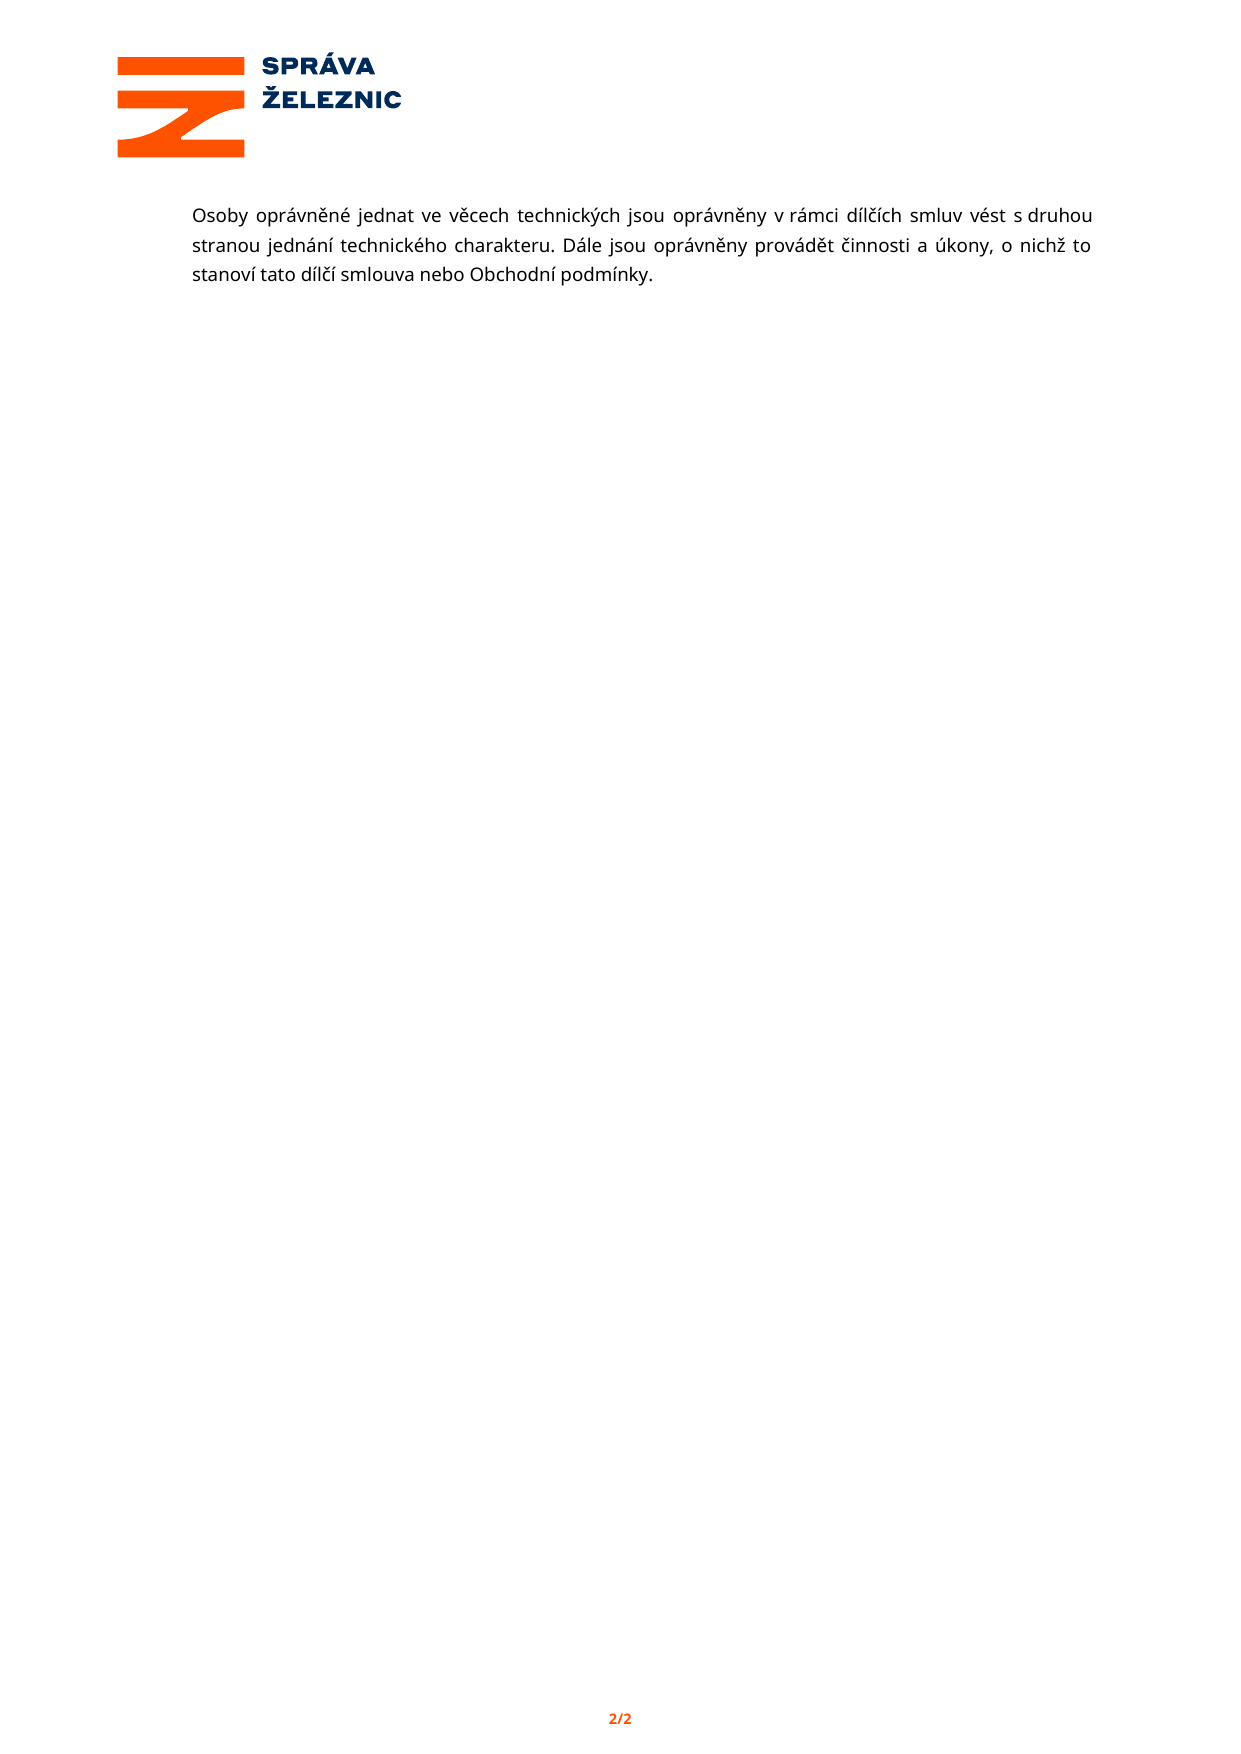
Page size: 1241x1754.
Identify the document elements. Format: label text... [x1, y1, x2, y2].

text Osoby oprávněné jednat ve věcech technických jsou oprávněny v rámci dílčích smluv vést s druhou stranou jednání technického charakteru. Dále jsou oprávněny provádět činnosti a úkony, o nichž to stanoví tato dílčí smlouva nebo Obchodní podmínky. [192, 203, 1093, 287]
